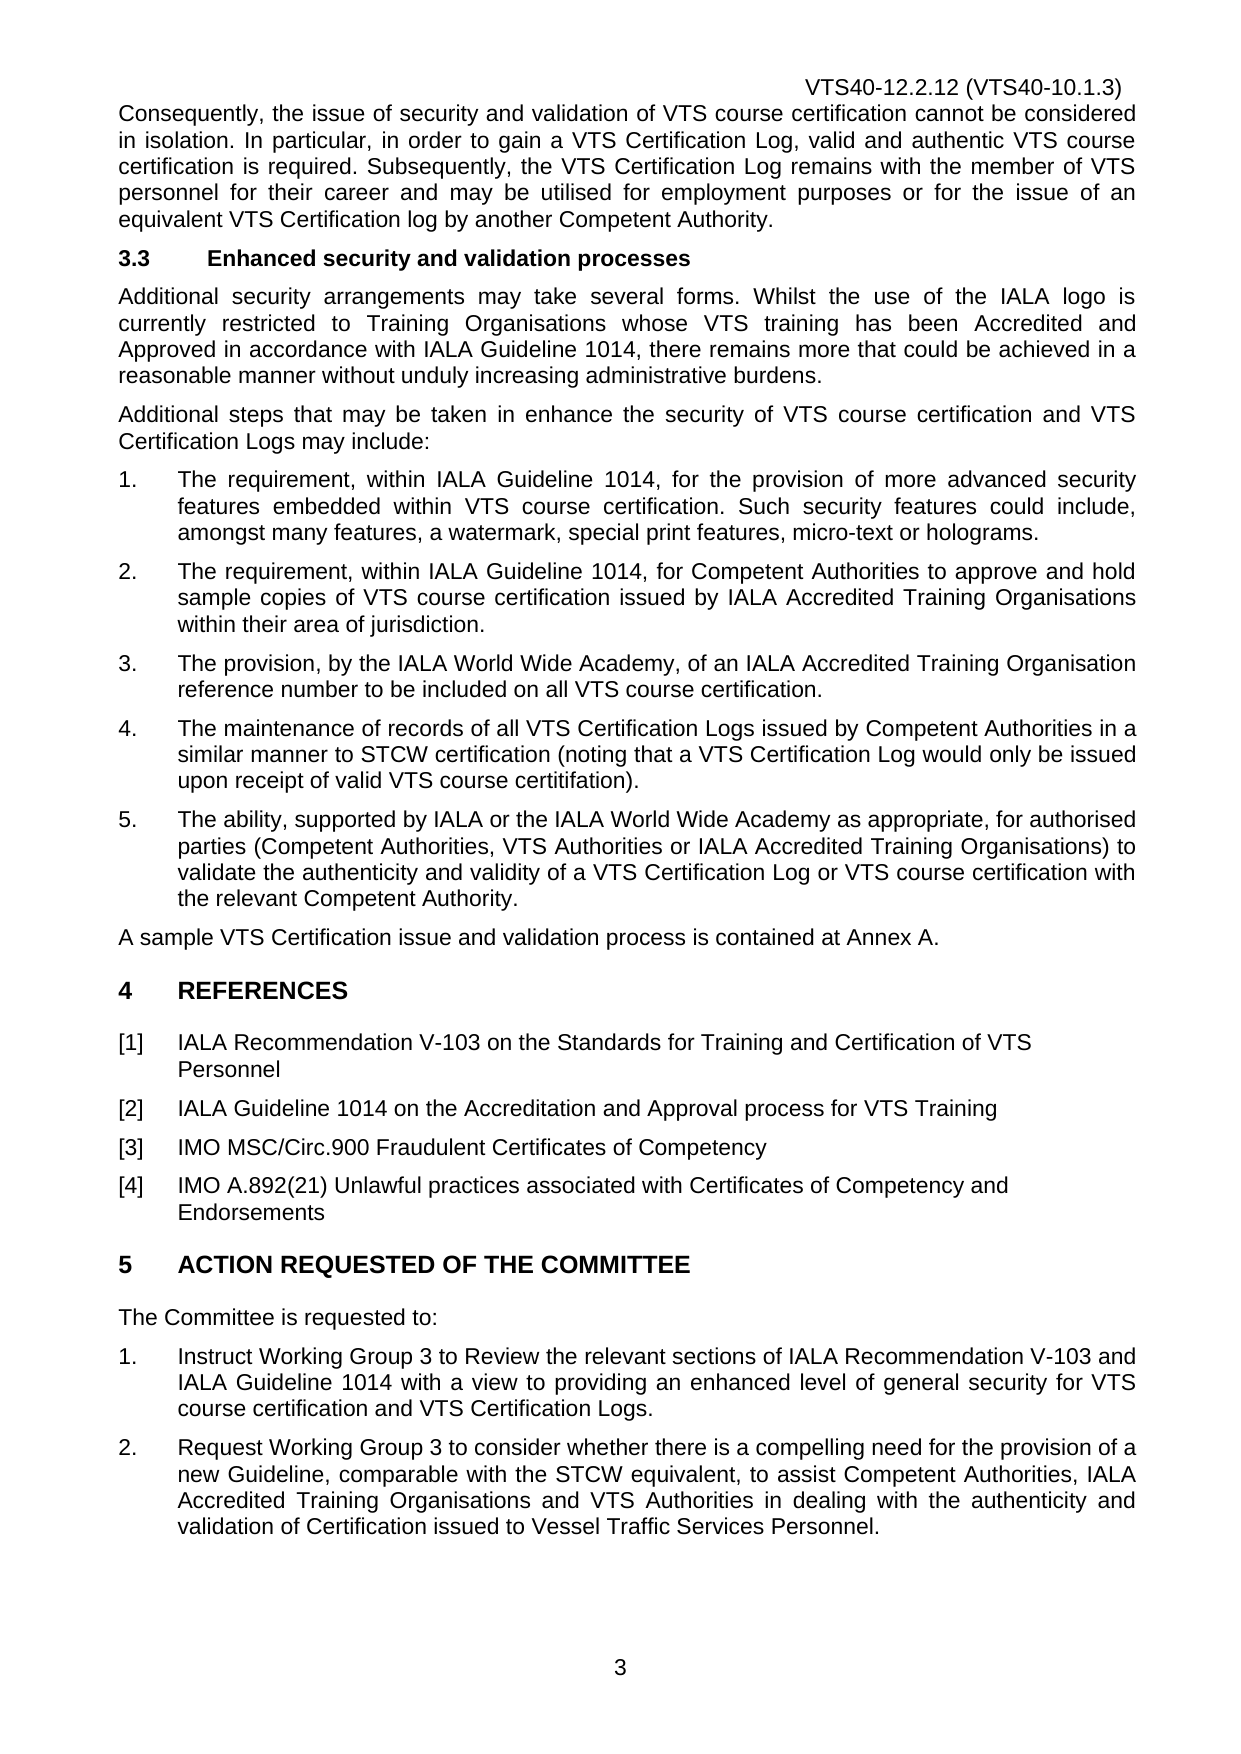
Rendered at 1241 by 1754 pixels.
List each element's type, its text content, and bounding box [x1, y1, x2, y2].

text Additional security arrangements may take several forms. Whilst the use of the IALA logo is currently restricted to Training Organisations whose VTS training has been Accredited and Approved in accordance with IALA Guideline 1014, there remains more that could be achieved in a reasonable manner without unduly increasing administrative burdens. [118, 283, 1137, 389]
text IMO MSC/Circ.900 Fraudulent Certificates of Competency [118, 1133, 1137, 1160]
text IMO A.892(21) Unlawful practices associated with Certificates of Competency and Endorsements [118, 1172, 1137, 1225]
list The provision, by the IALA World Wide Academy, of an IALA Accredited Training Organisation reference number to be included on all VTS course certification. [118, 649, 1137, 702]
text The Committee is requested to: [118, 1304, 1137, 1330]
text A sample VTS Certification issue and validation process is contained at Annex A. [118, 924, 1137, 951]
text IALA Guideline 1014 on the Accreditation and Approval process for VTS Training [118, 1094, 1137, 1121]
list Request Working Group 3 to consider whether there is a compelling need for the provision of a new Guideline, comparable with the STCW equivalent, to assist Competent Authorities, IALA Accredited Training Organisations and VTS Authorities in dealing with the authenticity and validation of Certification issued to Vessel Traffic Services Personnel. [118, 1434, 1137, 1539]
list The ability, supported by IALA or the IALA World Wide Academy as appropriate, for authorised parties (Competent Authorities, VTS Authorities or IALA Accredited Training Organisations) to validate the authenticity and validity of a VTS Certification Log or VTS course certification with the relevant Competent Authority. [118, 806, 1137, 912]
text Additional steps that may be taken in enhance the security of VTS course certification and VTS Certification Logs may include: [118, 401, 1137, 454]
subtitle Enhanced security and validation processes [118, 244, 1137, 271]
subtitle Action requested of the Committee [118, 1250, 1137, 1279]
text Consequently, the issue of security and validation of VTS course certification cannot be considered in isolation. In particular, in order to gain a VTS Certification Log, valid and authentic VTS course certification is required. Subsequently, the VTS Certification Log remains with the member of VTS personnel for their career and may be utilised for employment purposes or for the issue of an equivalent VTS Certification log by another Competent Authority. [118, 100, 1137, 232]
list The requirement, within IALA Guideline 1014, for Competent Authorities to approve and hold sample copies of VTS course certification issued by IALA Accredited Training Organisations within their area of jurisdiction. [118, 558, 1137, 637]
list The maintenance of records of all VTS Certification Logs issued by Competent Authorities in a similar manner to STCW certification (noting that a VTS Certification Log would only be issued upon receipt of valid VTS course certitifation). [118, 715, 1137, 794]
subtitle References [118, 976, 1137, 1004]
list The requirement, within IALA Guideline 1014, for the provision of more advanced security features embedded within VTS course certification. Such security features could include, amongst many features, a watermark, special print features, micro-text or holograms. [118, 466, 1137, 546]
text IALA Recommendation V-103 on the Standards for Training and Certification of VTS Personnel [118, 1029, 1137, 1082]
list Instruct Working Group 3 to Review the relevant sections of IALA Recommendation V-103 and IALA Guideline 1014 with a view to providing an enhanced level of general security for VTS course certification and VTS Certification Logs. [118, 1343, 1137, 1422]
